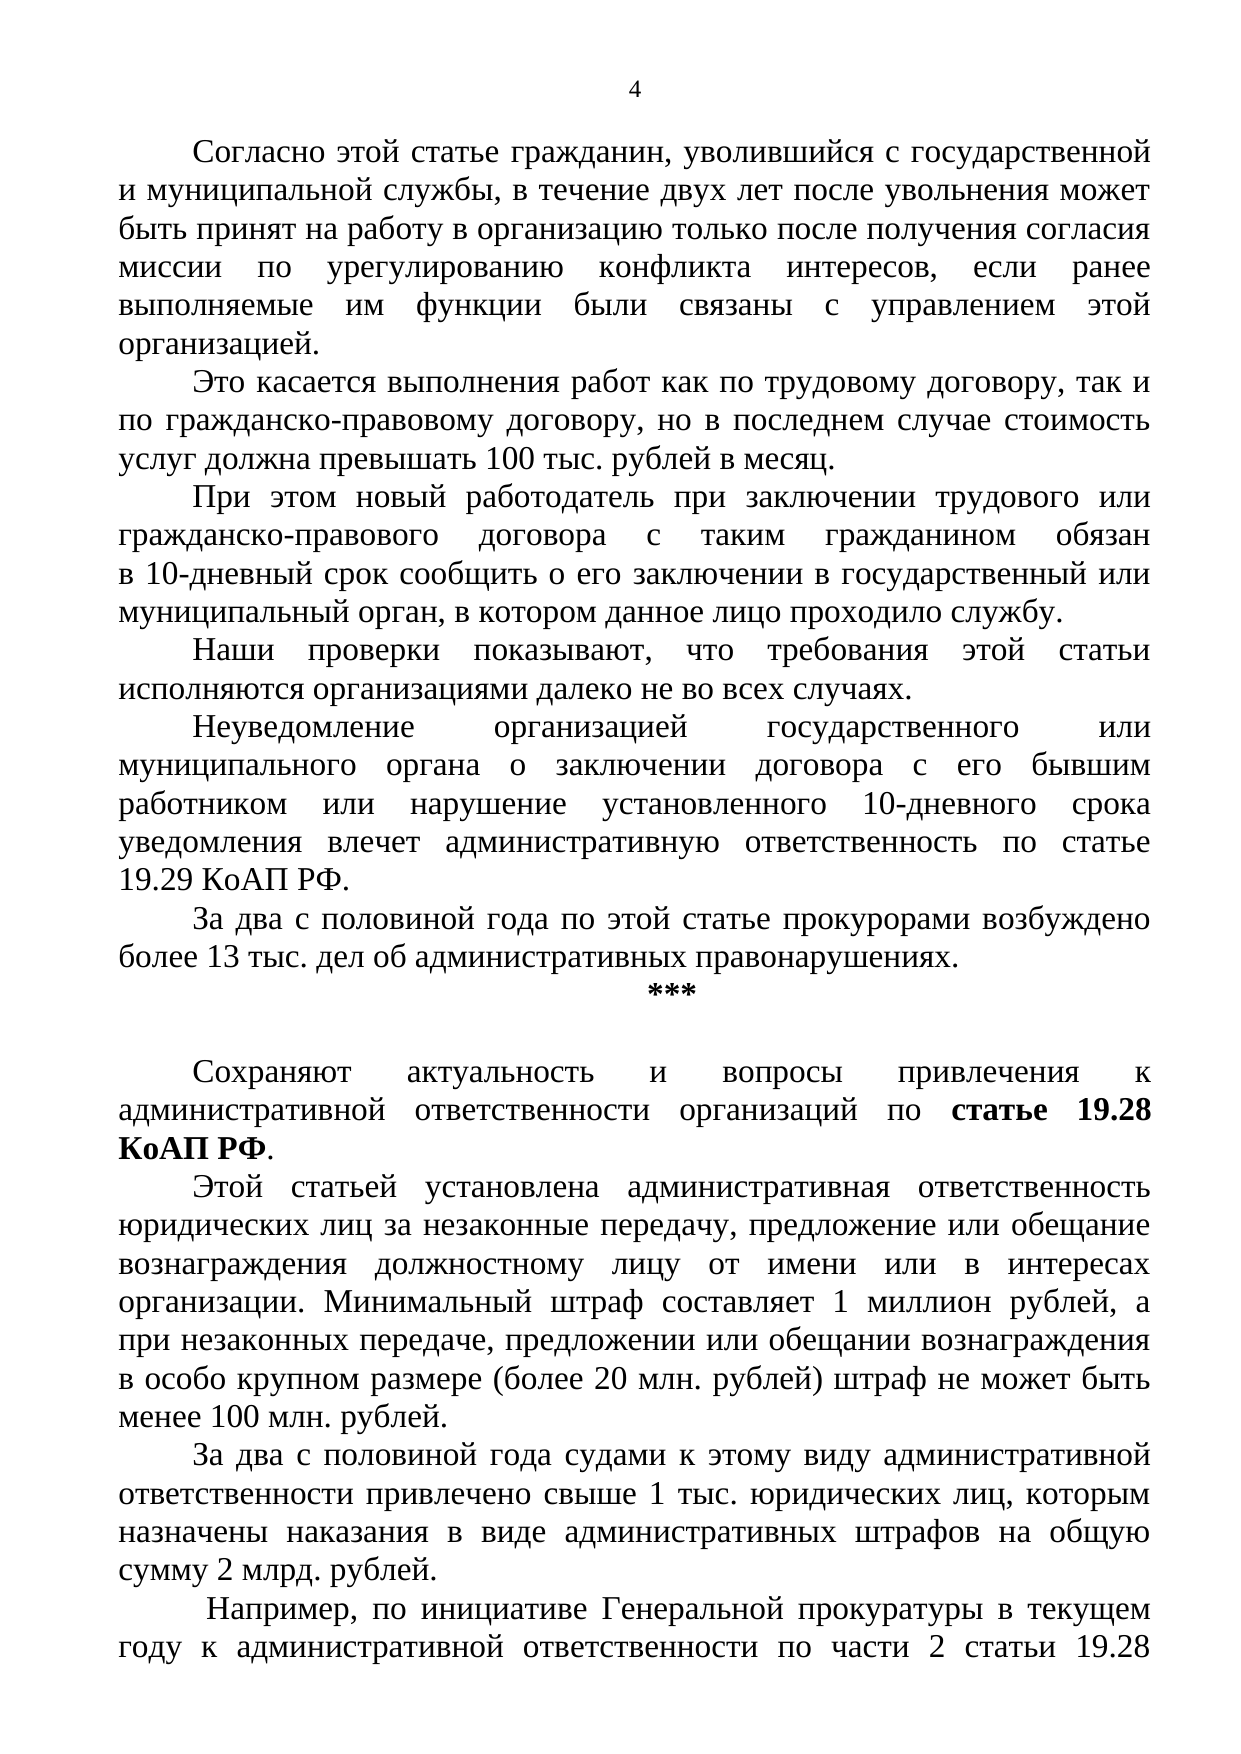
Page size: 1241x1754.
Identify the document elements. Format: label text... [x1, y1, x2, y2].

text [118, 1588, 1152, 1665]
text Неуведомление организацией государственного или муниципального органа о заключении договора с его бывшим работником или нарушение установленного 10-дневного срока уведомления влечет административную ответственность по статье 19.29 КоАП РФ. [118, 706, 1152, 898]
text При этом новый работодатель при заключении трудового или гражданско-правового договора с таким гражданином обязан в 10-дневный срок сообщить о его заключении в государственный или муниципальный орган, в котором данное лицо проходило службу. [118, 476, 1152, 630]
text Сохраняют актуальность и вопросы привлечения к административной ответственности организаций по статье 19.28 КоАП РФ. [118, 1051, 1152, 1166]
text Наши проверки показывают, что требования этой статьи исполняются организациями далеко не во всех случаях. [118, 630, 1152, 706]
text Согласно этой статье гражданин, уволившийся с государственной и муниципальной службы, в течение двух лет после увольнения может быть принят на работу в организацию только после получения согласия миссии по урегулированию конфликта интересов, если ранее выполняемые им функции были связаны с управлением этой организацией. [118, 131, 1152, 361]
text За два с половиной года судами к этому виду административной ответственности привлечено свыше 1 тыс. юридических лиц, которым назначены наказания в виде административных штрафов на общую сумму 2 млрд. рублей. [118, 1435, 1152, 1588]
text Этой статьей установлена административная ответственность юридических лиц за незаконные передачу, предложение или обещание вознаграждения должностному лицу от имени или в интересах организации. Минимальный штраф составляет 1 миллион рублей, а при незаконных передаче, предложении или обещании вознаграждения в особо крупном размере (более 20 млн. рублей) штраф не может быть менее 100 млн. рублей. [118, 1166, 1152, 1435]
text *** [118, 975, 1152, 1013]
text Это касается выполнения работ как по трудовому договору, так и по гражданско-правовому договору, но в последнем случае стоимость услуг должна превышать 100 тыс. рублей в месяц. [118, 361, 1152, 476]
text За два с половиной года по этой статье прокурорами возбуждено более 13 тыс. дел об административных правонарушениях. [118, 898, 1152, 975]
